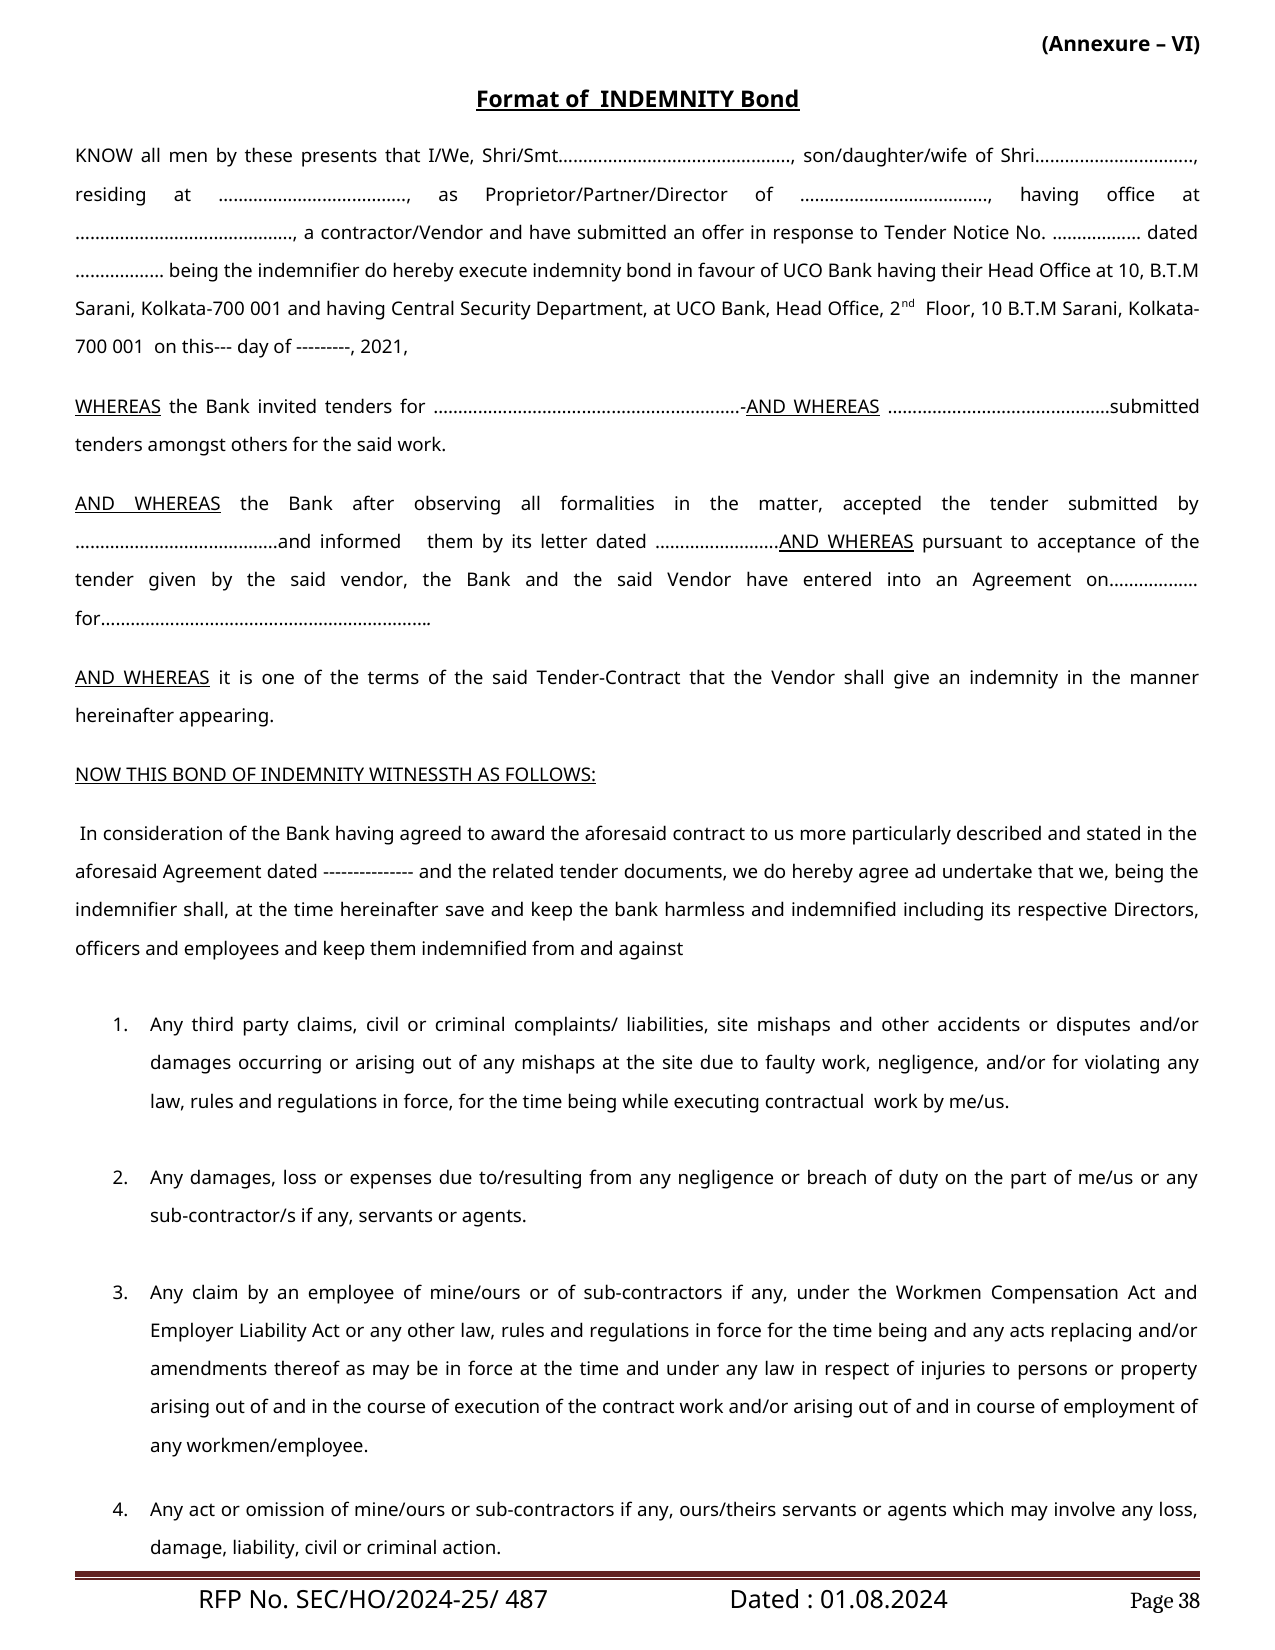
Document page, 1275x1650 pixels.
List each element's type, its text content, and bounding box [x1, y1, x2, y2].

text AND WHEREAS the Bank after observing all formalities in the matter, accepted the tender submitted by …………………………………..and informed them by its letter dated …………………….AND WHEREAS pursuant to acceptance of the tender given by the said vendor, the Bank and the said Vendor have entered into an Agreement on………………for…………………………………………………………. [75, 490, 1200, 630]
text Format of INDEMNITY Bond [75, 83, 1200, 114]
list Any claim by an employee of mine/ours or of sub-contractors if any, under the Workmen Compensation Act and Employer Liability Act or any other law, rules and regulations in force for the time being and any acts replacing and/or amendments thereof as may be in force at the time and under any law in respect of injuries to persons or property arising out of and in the course of execution of the contract work and/or arising out of and in course of employment of any workmen/employee. [112, 1279, 1200, 1457]
text In consideration of the Bank having agreed to award the aforesaid contract to us more particularly described and stated in the aforesaid Agreement dated --------------- and the related tender documents, we do hereby agree ad undertake that we, being the indemnifier shall, at the time hereinafter save and keep the bank harmless and indemnified including its respective Directors, officers and employees and keep them indemnified from and against [75, 820, 1200, 961]
text NOW THIS BOND OF INDEMNITY WITNESSTH AS FOLLOWS: [75, 761, 1200, 787]
list Any third party claims, civil or criminal complaints/ liabilities, site mishaps and other accidents or disputes and/or damages occurring or arising out of any mishaps at the site due to faulty work, negligence, and/or for violating any law, rules and regulations in force, for the time being while executing contractual work by me/us. [112, 1011, 1200, 1113]
list Any damages, loss or expenses due to/resulting from any negligence or breach of duty on the part of me/us or any sub-contractor/s if any, servants or agents. [112, 1164, 1200, 1228]
text AND WHEREAS it is one of the terms of the said Tender-Contract that the Vendor shall give an indemnity in the manner hereinafter appearing. [75, 664, 1200, 728]
text WHEREAS the Bank invited tenders for ……………………………………………………..-AND WHEREAS ………………………………………submitted tenders amongst others for the said work. [75, 393, 1200, 457]
text KNOW all men by these presents that I/We, Shri/Smt……………………………………….., son/daughter/wife of Shri………………………….., residing at ……………………………….., as Proprietor/Partner/Director of ……………………………….., having office at …………………………………….., a contractor/Vendor and have submitted an offer in response to Tender Notice No. ……………… dated ……………… being the indemnifier do hereby execute indemnity bond in favour of UCO Bank having their Head Office at 10, B.T.M Sarani, Kolkata-700 001 and having Central Security Department, at UCO Bank, Head Office, 2nd Floor, 10 B.T.M Sarani, Kolkata-700 001 on this--- day of ---------, 2021, [75, 143, 1200, 359]
text (Annexure – VI) [75, 29, 1200, 58]
list Any act or omission of mine/ours or sub-contractors if any, ours/theirs servants or agents which may involve any loss, damage, liability, civil or criminal action. [112, 1496, 1200, 1559]
